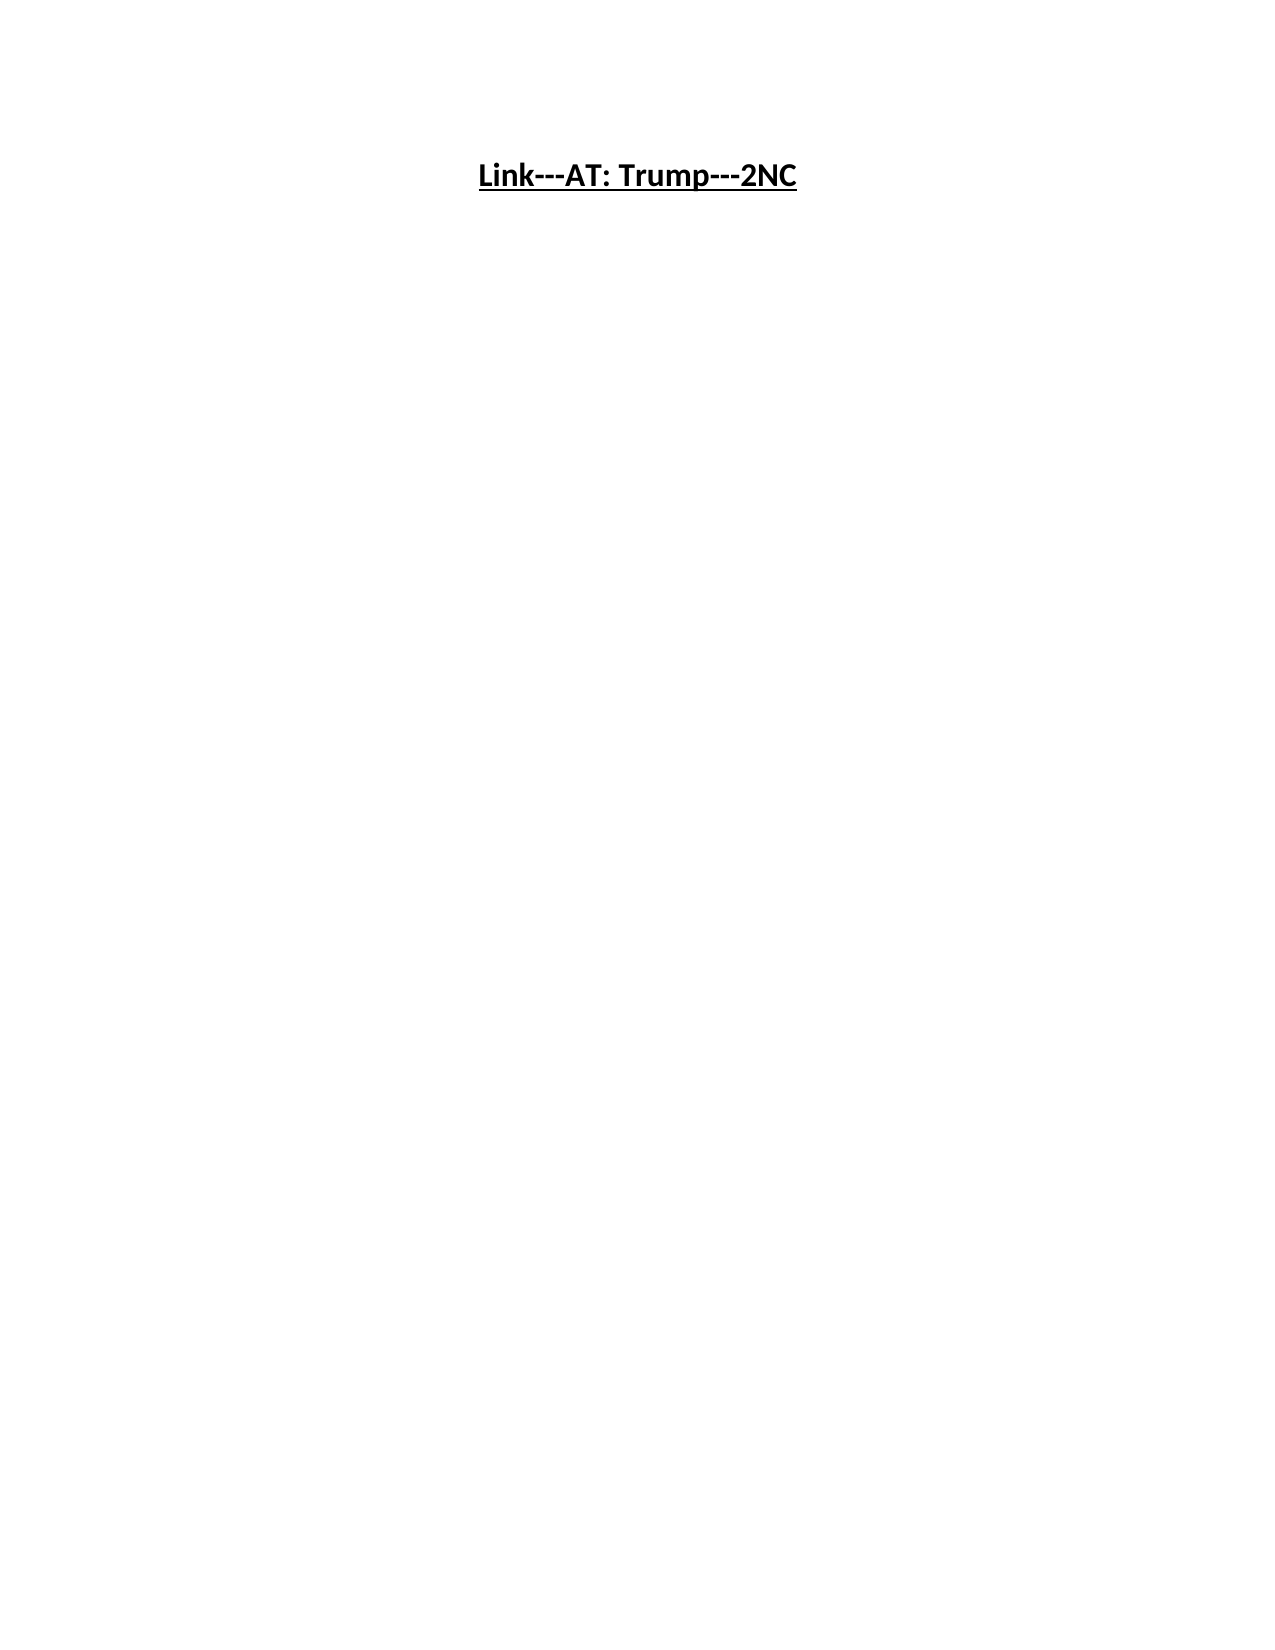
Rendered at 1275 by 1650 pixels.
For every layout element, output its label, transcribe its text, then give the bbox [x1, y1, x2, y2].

subtitle Link---AT: Trump---2NC [150, 154, 1125, 195]
